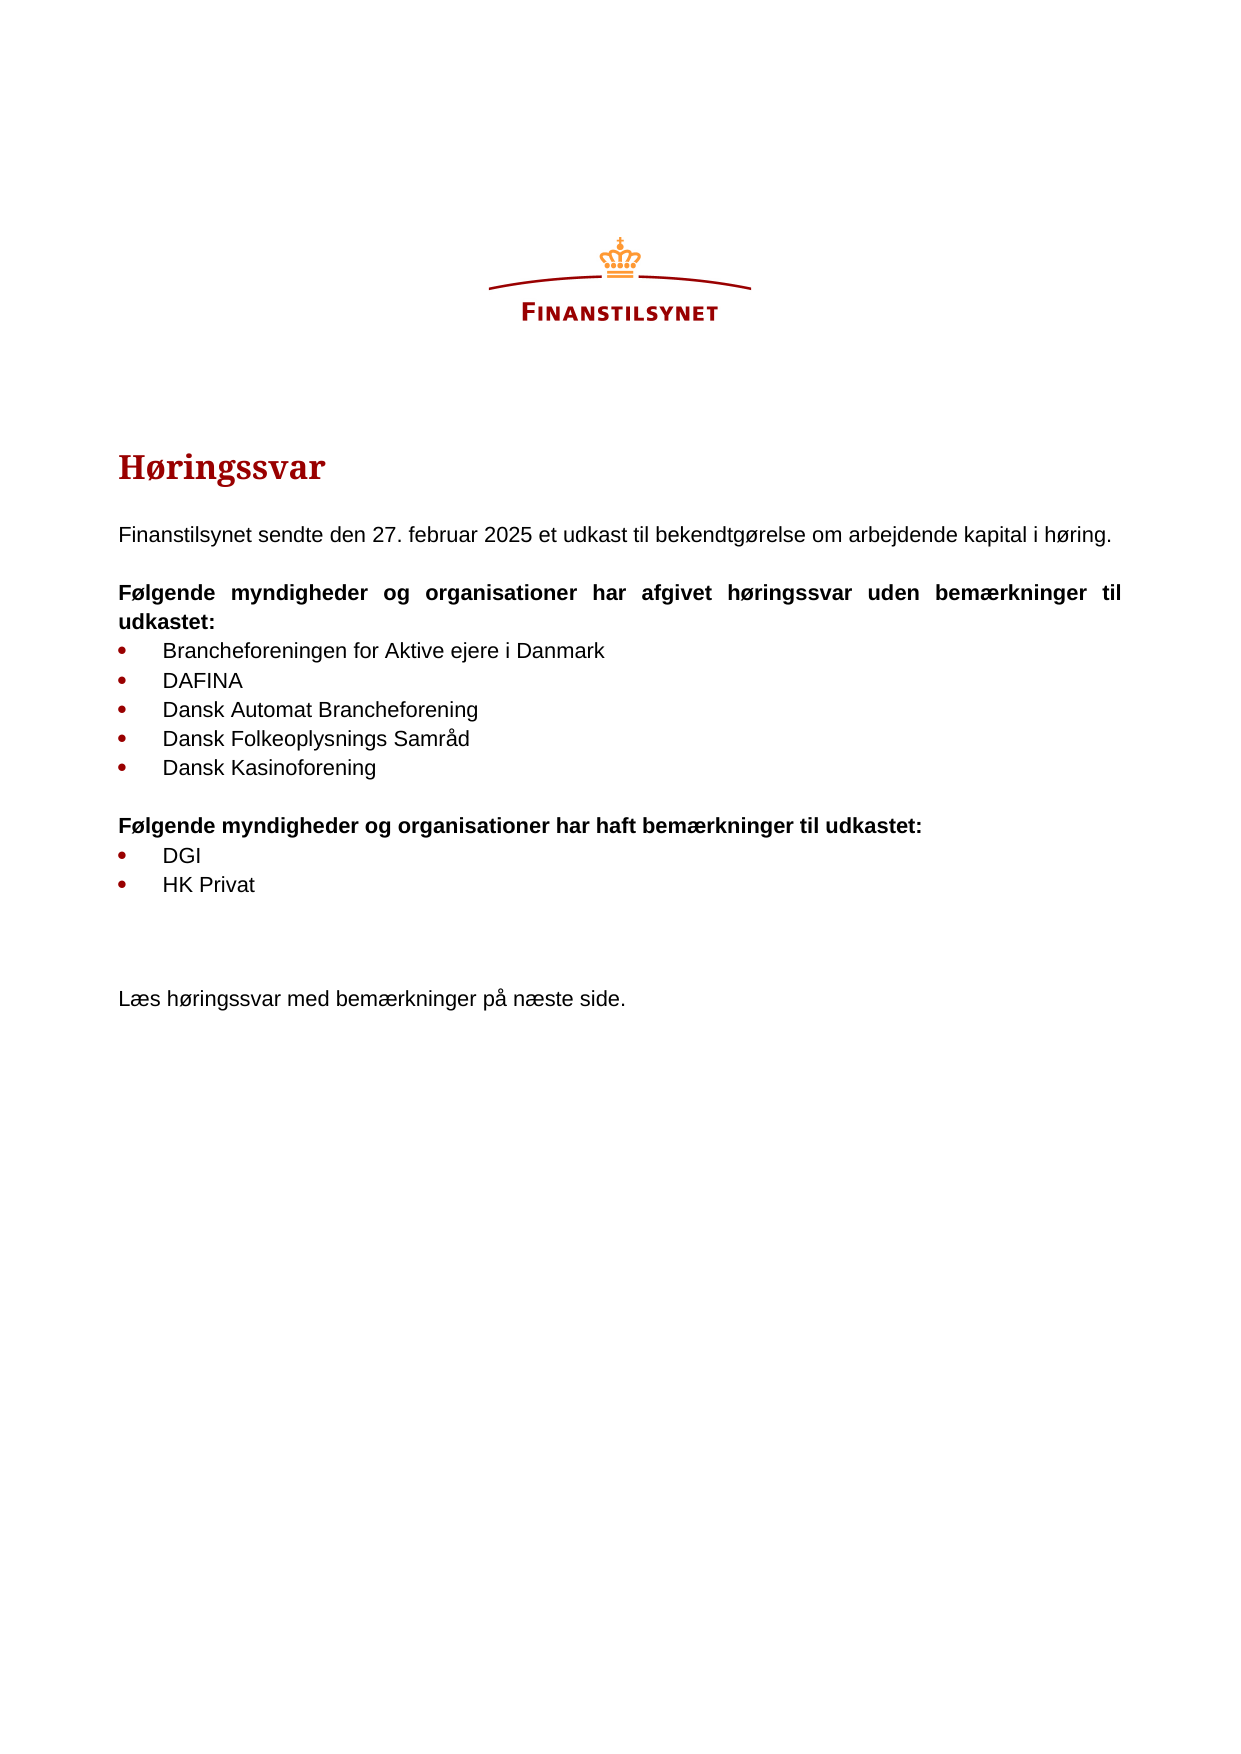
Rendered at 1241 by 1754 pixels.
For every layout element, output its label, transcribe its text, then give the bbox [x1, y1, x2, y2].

subtitle Høringssvar [118, 440, 1122, 490]
picture [488, 237, 752, 321]
list Dansk Kasinoforening [118, 752, 1122, 781]
text Følgende myndigheder og organisationer har haft bemærkninger til udkastet: [118, 811, 1122, 840]
list Dansk Automat Brancheforening [118, 694, 1122, 723]
list HK Privat [118, 869, 1122, 898]
text Følgende myndigheder og organisationer har afgivet høringssvar uden bemærkninger til udkastet: [118, 577, 1122, 636]
list Dansk Folkeoplysnings Samråd [118, 723, 1122, 752]
text Finanstilsynet sendte den 27. februar 2025 et udkast til bekendtgørelse om arbejdende kapital i høring. [118, 519, 1122, 548]
list Brancheforeningen for Aktive ejere i Danmark [118, 636, 1122, 665]
text Læs høringssvar med bemærkninger på næste side. [118, 986, 1122, 1011]
list DAFINA [118, 665, 1122, 694]
list DGI [118, 840, 1122, 869]
